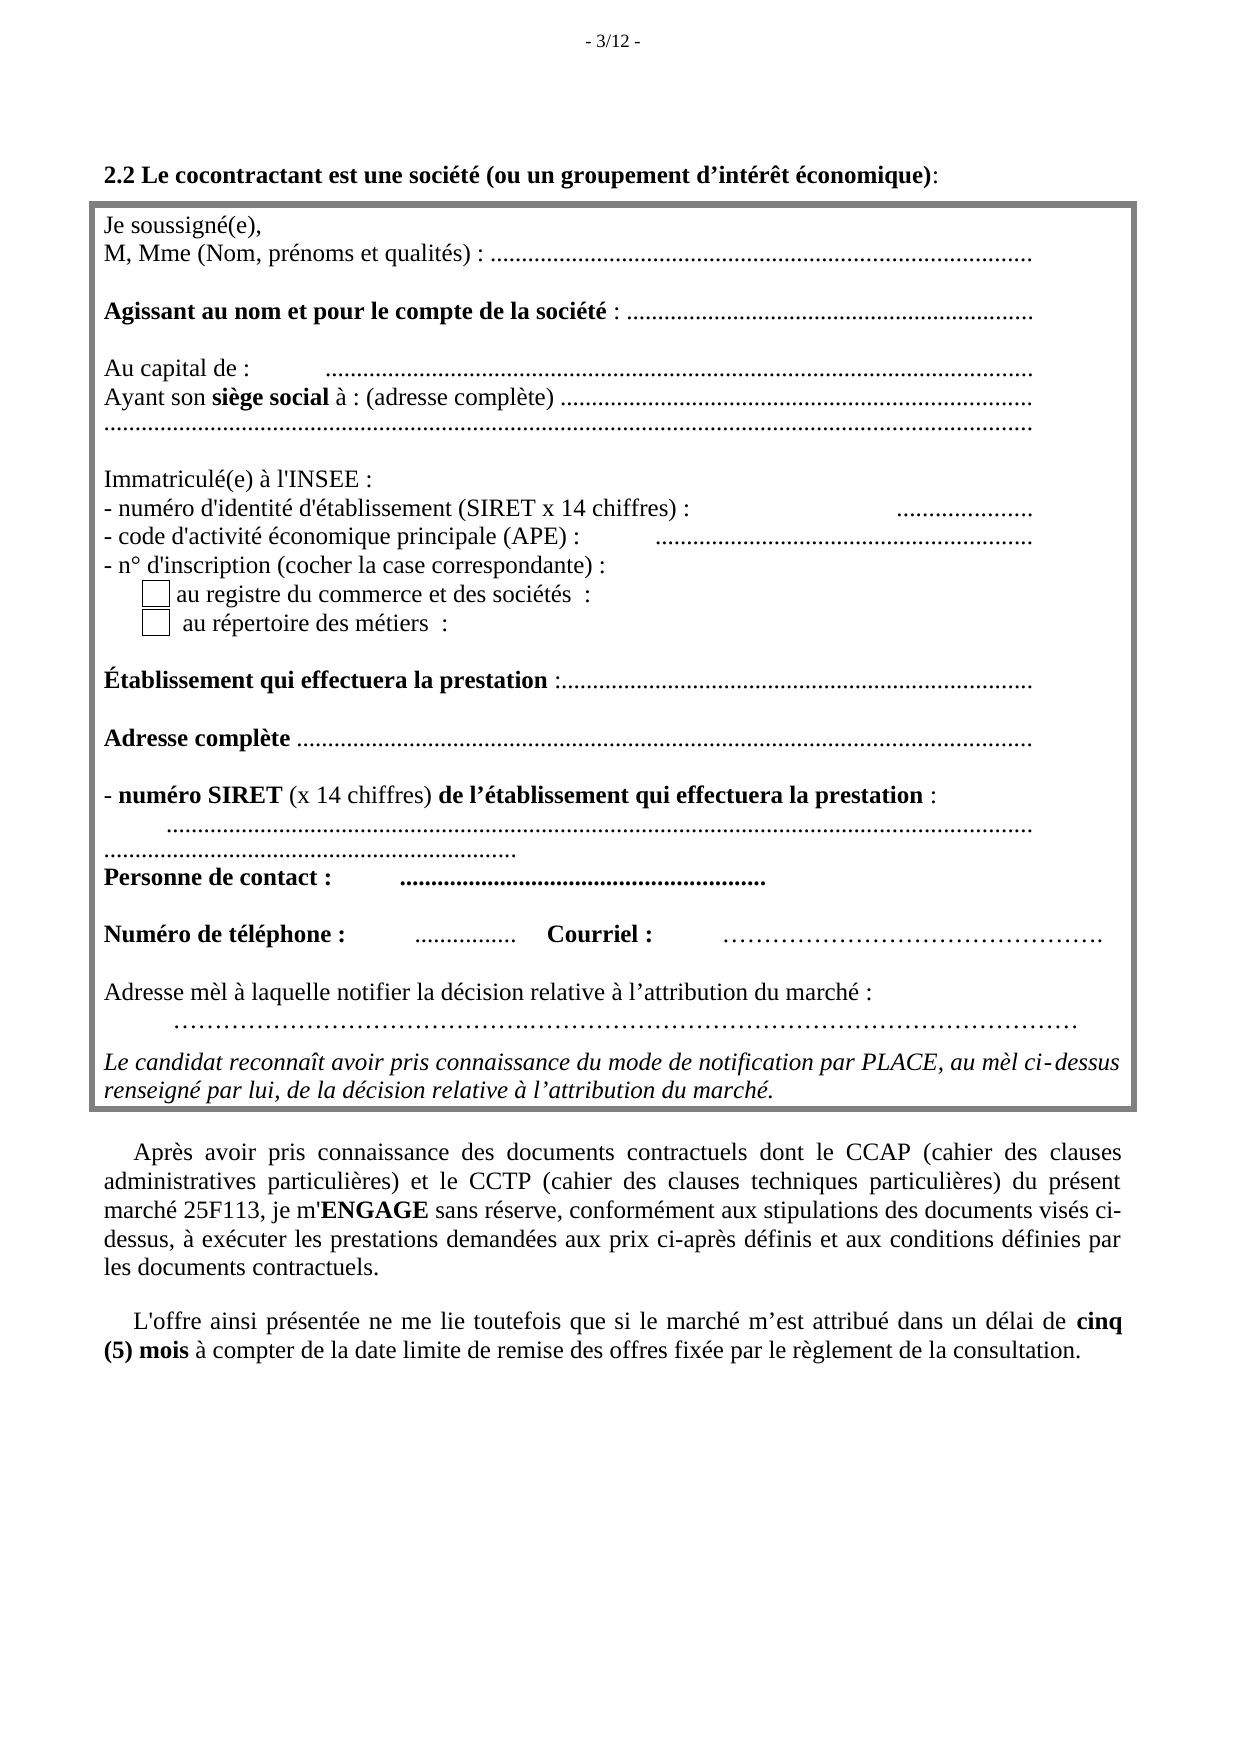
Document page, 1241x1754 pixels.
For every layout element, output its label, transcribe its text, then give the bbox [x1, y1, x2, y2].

text Adresse mèl à laquelle notifier la décision relative à l’attribution du marché : [103, 977, 1122, 1005]
text - n° d'inscription (cocher la case correspondante) : [103, 550, 1122, 579]
text - numéro d'identité d'établissement (SIRET x 14 chiffres) : [103, 493, 1122, 521]
text Après avoir pris connaissance des documents contractuels dont le CCAP (cahier des clauses administratives particulières) et le CCTP (cahier des clauses techniques particulières) du présent marché 25F113, je m'ENGAGE sans réserve, conformément aux stipulations des documents visés ci-dessus, à exécuter les prestations demandées aux prix ci-après définis et aux conditions définies par les documents contractuels. [103, 1137, 1122, 1281]
text au répertoire des métiers : [103, 608, 1122, 636]
text Je soussigné(e), [95, 208, 1131, 238]
text Numéro de téléphone : Courriel : ………………………………………. [103, 919, 1122, 948]
text Agissant au nom et pour le compte de la société : [103, 296, 1122, 325]
text …………………………………….………………………………………………………… [103, 1005, 1122, 1034]
text Adresse complète [103, 723, 1122, 751]
text - numéro SIRET (x 14 chiffres) de l’établissement qui effectuera la prestation : [103, 780, 1122, 838]
text M, Mme (Nom, prénoms et qualités) : [103, 238, 1122, 267]
text Au capital de : [103, 353, 1122, 382]
text Ayant son siège social à : (adresse complète) [103, 382, 1122, 411]
text 2.2 Le cocontractant est une société (ou un groupement d’intérêt économique): [103, 160, 1122, 189]
text Établissement qui effectuera la prestation : [103, 665, 1122, 694]
text - code d'activité économique principale (APE) : [103, 521, 1122, 550]
text L'offre ainsi présentée ne me lie toutefois que si le marché m’est attribué dans un délai de cinq (5) mois à compter de la date limite de remise des offres fixée par le règlement de la consultation. [103, 1306, 1122, 1364]
text Personne de contact : [103, 862, 1122, 890]
text Le candidat reconnaît avoir pris connaissance du mode de notification par PLACE, au mèl ci-dessus renseigné par lui, de la décision relative à l’attribution du marché. [95, 1038, 1131, 1106]
text Immatriculé(e) à l'INSEE : [103, 464, 1122, 493]
text au registre du commerce et des sociétés : [103, 579, 1122, 608]
